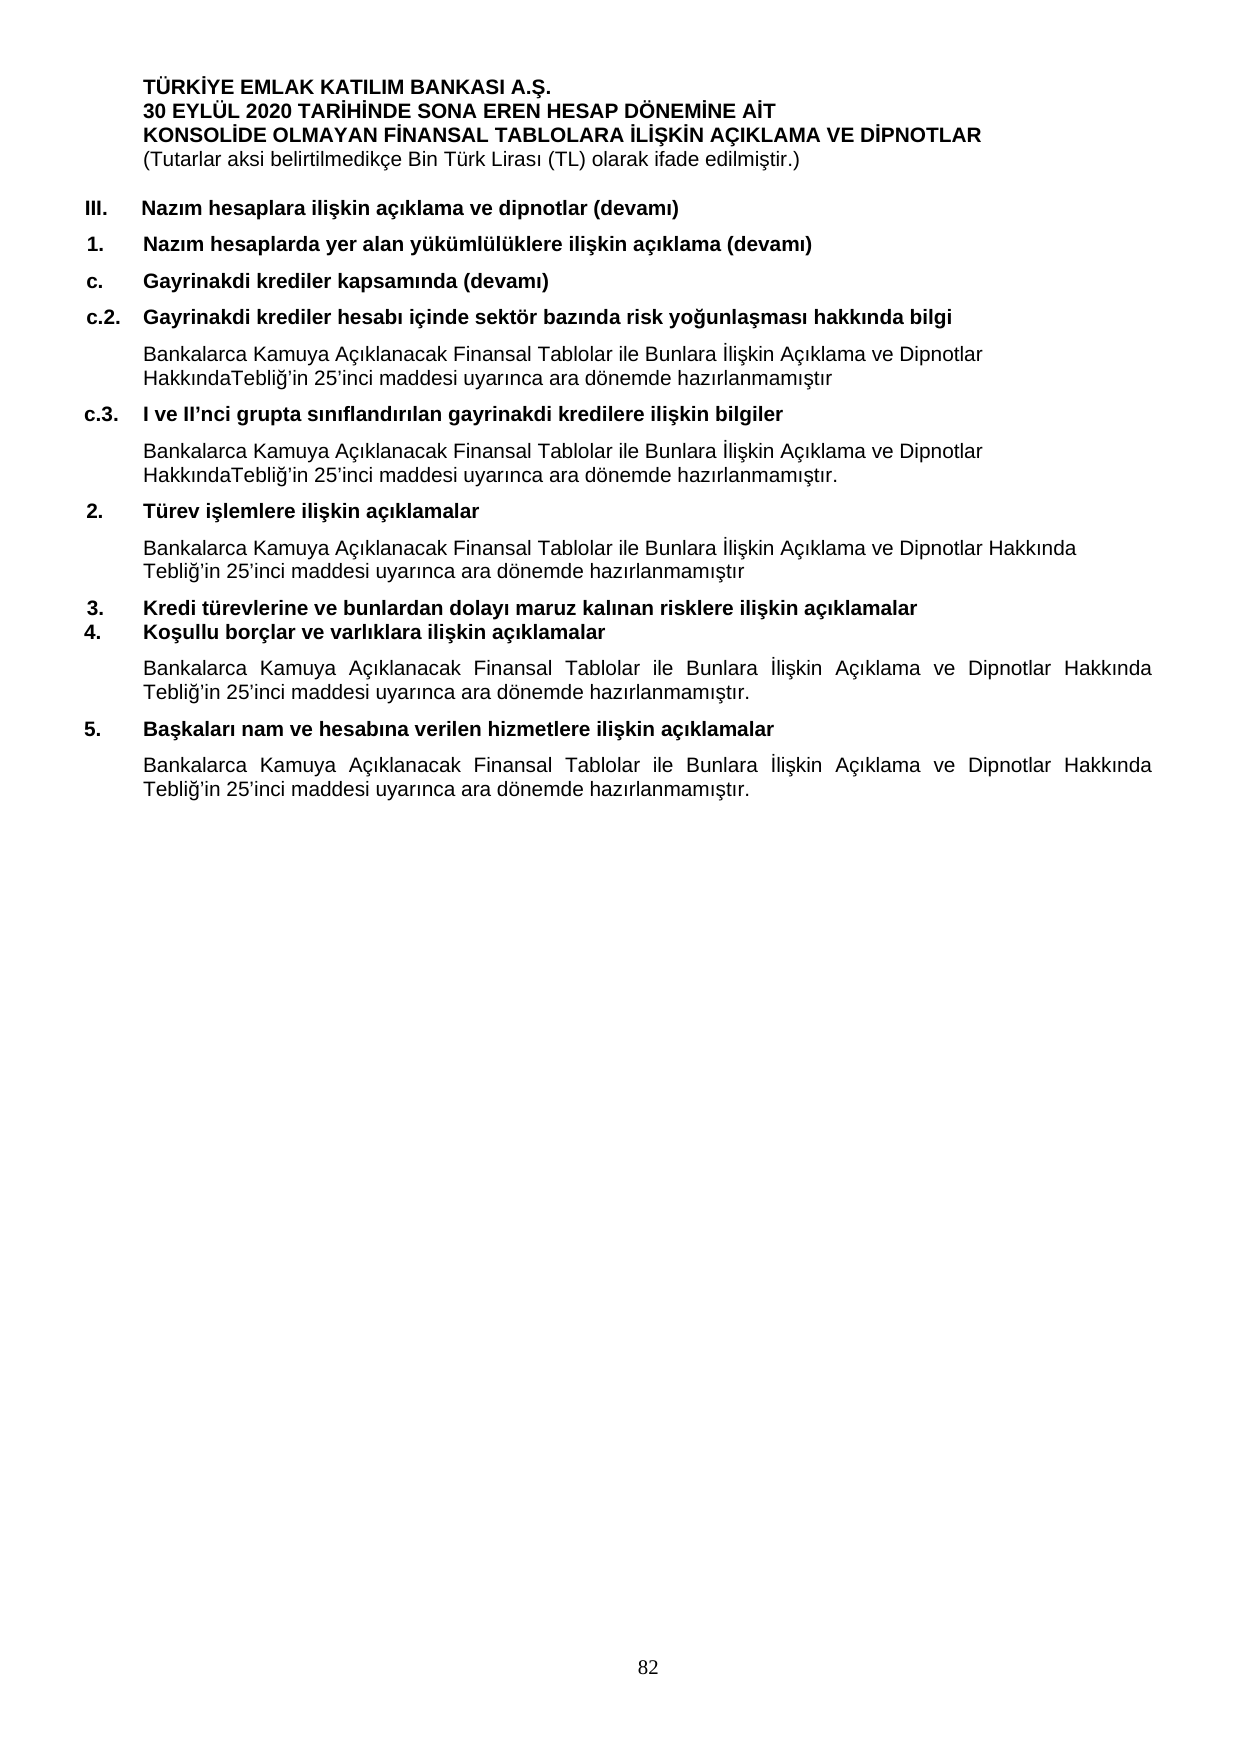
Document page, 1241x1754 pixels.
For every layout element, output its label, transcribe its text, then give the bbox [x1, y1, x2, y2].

text c.3. I ve II’nci grupta sınıflandırılan gayrinakdi kredilere ilişkin bilgiler [84, 402, 1132, 426]
text Bankalarca Kamuya Açıklanacak Finansal Tablolar ile Bunlara İlişkin Açıklama ve Dipnotlar HakkındaTebliğ’in 25’inci maddesi uyarınca ara dönemde hazırlanmamıştır [143, 342, 1153, 389]
text III. Nazım hesaplara ilişkin açıklama ve dipnotlar (devamı) [84, 196, 1153, 220]
text Bankalarca Kamuya Açıklanacak Finansal Tablolar ile Bunlara İlişkin Açıklama ve Dipnotlar HakkındaTebliğ’in 25’inci maddesi uyarınca ara dönemde hazırlanmamıştır. [143, 438, 1153, 486]
text Tebliğ’in 25’inci maddesi uyarınca ara dönemde hazırlanmamıştır [143, 559, 1153, 583]
list Kredi türevlerine ve bunlardan dolayı maruz kalınan risklere ilişkin açıklamalar [87, 596, 1132, 620]
text 1. Nazım hesaplarda yer alan yükümlülüklere ilişkin açıklama (devamı) [87, 232, 1153, 256]
text c.2. Gayrinakdi krediler hesabı içinde sektör bazında risk yoğunlaşması hakkında bilgi [86, 305, 1132, 329]
text Bankalarca Kamuya Açıklanacak Finansal Tablolar ile Bunlara İlişkin Açıklama ve Dipnotlar Hakkında Tebliğ’in 25’inci maddesi uyarınca ara dönemde hazırlanmamıştır. [143, 656, 1153, 704]
text 2. Türev işlemlere ilişkin açıklamalar [86, 499, 1132, 523]
list Başkaları nam ve hesabına verilen hizmetlere ilişkin açıklamalar [84, 717, 1131, 741]
text Bankalarca Kamuya Açıklanacak Finansal Tablolar ile Bunlara İlişkin Açıklama ve Dipnotlar Hakkında Tebliğ’in 25’inci maddesi uyarınca ara dönemde hazırlanmamıştır. [143, 753, 1153, 801]
text c. Gayrinakdi krediler kapsamında (devamı) [86, 269, 1153, 293]
text Bankalarca Kamuya Açıklanacak Finansal Tablolar ile Bunlara İlişkin Açıklama ve Dipnotlar Hakkında [143, 535, 1153, 559]
list Koşullu borçlar ve varlıklara ilişkin açıklamalar [84, 620, 1131, 644]
